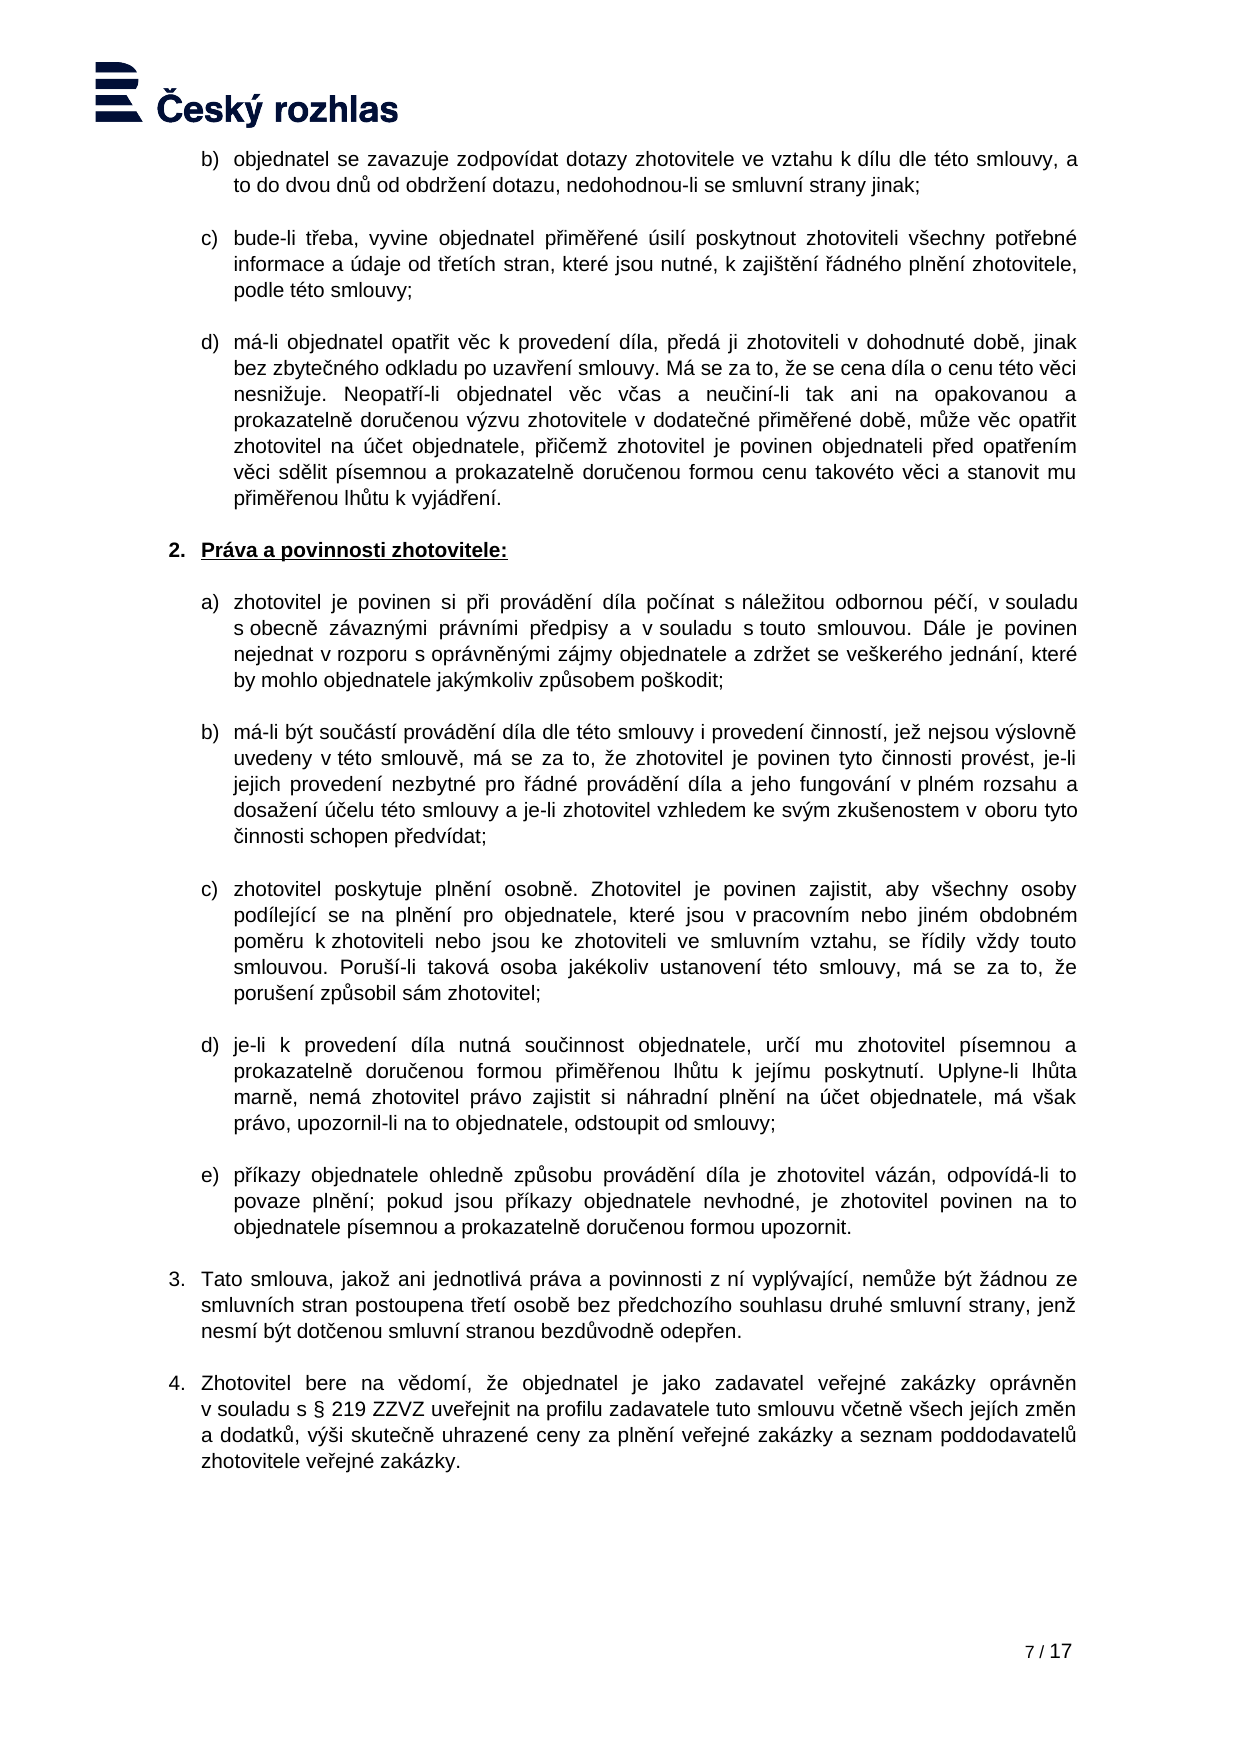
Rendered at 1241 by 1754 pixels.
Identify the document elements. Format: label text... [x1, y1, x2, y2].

list bude-li třeba, vyvine objednatel přiměřené úsilí poskytnout zhotoviteli všechny potřebné informace a údaje od třetích stran, které jsou nutné, k zajištění řádného plnění zhotovitele, podle této smlouvy; [201, 224, 1078, 302]
list Zhotovitel bere na vědomí, že objednatel je jako zadavatel veřejné zakázky oprávněn v souladu s § 219 ZZVZ uveřejnit na profilu zadavatele tuto smlouvu včetně všech jejích změn a dodatků, výši skutečně uhrazené ceny za plnění veřejné zakázky a seznam poddodavatelů zhotovitele veřejné zakázky. [168, 1370, 1078, 1474]
list zhotovitel poskytuje plnění osobně. Zhotovitel je povinen zajistit, aby všechny osoby podílející se na plnění pro objednatele, které jsou v pracovním nebo jiném obdobném poměru k zhotoviteli nebo jsou ke zhotoviteli ve smluvním vztahu, se řídily vždy touto smlouvou. Poruší-li taková osoba jakékoliv ustanovení této smlouvy, má se za to, že porušení způsobil sám zhotovitel; [201, 875, 1078, 1005]
list objednatel se zavazuje zodpovídat dotazy zhotovitele ve vztahu k dílu dle této smlouvy, a to do dvou dnů od obdržení dotazu, nedohodnou-li se smluvní strany jinak; [201, 146, 1078, 198]
list je-li k provedení díla nutná součinnost objednatele, určí mu zhotovitel písemnou a prokazatelně doručenou formou přiměřenou lhůtu k jejímu poskytnutí. Uplyne-li lhůta marně, nemá zhotovitel právo zajistit si náhradní plnění na účet objednatele, má však právo, upozornil-li na to objednatele, odstoupit od smlouvy; [201, 1031, 1078, 1136]
list zhotovitel je povinen si při provádění díla počínat s náležitou odbornou péčí, v souladu s obecně závaznými právními předpisy a v souladu s touto smlouvou. Dále je povinen nejednat v rozporu s oprávněnými zájmy objednatele a zdržet se veškerého jednání, které by mohlo objednatele jakýmkoliv způsobem poškodit; [201, 589, 1078, 693]
list Tato smlouva, jakož ani jednotlivá práva a povinnosti z ní vyplývající, nemůže být žádnou ze smluvních stran postoupena třetí osobě bez předchozího souhlasu druhé smluvní strany, jenž nesmí být dotčenou smluvní stranou bezdůvodně odepřen. [168, 1266, 1078, 1344]
list příkazy objednatele ohledně způsobu provádění díla je zhotovitel vázán, odpovídá-li to povaze plnění; pokud jsou příkazy objednatele nevhodné, je zhotovitel povinen na to objednatele písemnou a prokazatelně doručenou formou upozornit. [201, 1162, 1078, 1240]
picture [95, 62, 398, 128]
list má-li objednatel opatřit věc k provedení díla, předá ji zhotoviteli v dohodnuté době, jinak bez zbytečného odkladu po uzavření smlouvy. Má se za to, že se cena díla o cenu této věci nesnižuje. Neopatří-li objednatel věc včas a neučiní-li tak ani na opakovanou a prokazatelně doručenou výzvu zhotovitele v dodatečné přiměřené době, může věc opatřit zhotovitel na účet objednatele, přičemž zhotovitel je povinen objednateli před opatřením věci sdělit písemnou a prokazatelně doručenou formou cenu takovéto věci a stanovit mu přiměřenou lhůtu k vyjádření. [201, 328, 1078, 511]
list má-li být součástí provádění díla dle této smlouvy i provedení činností, jež nejsou výslovně uvedeny v této smlouvě, má se za to, že zhotovitel je povinen tyto činnosti provést, je-li jejich provedení nezbytné pro řádné provádění díla a jeho fungování v plném rozsahu a dosažení účelu této smlouvy a je-li zhotovitel vzhledem ke svým zkušenostem v oboru tyto činnosti schopen předvídat; [201, 719, 1078, 849]
list Práva a povinnosti zhotovitele: [168, 537, 1078, 563]
